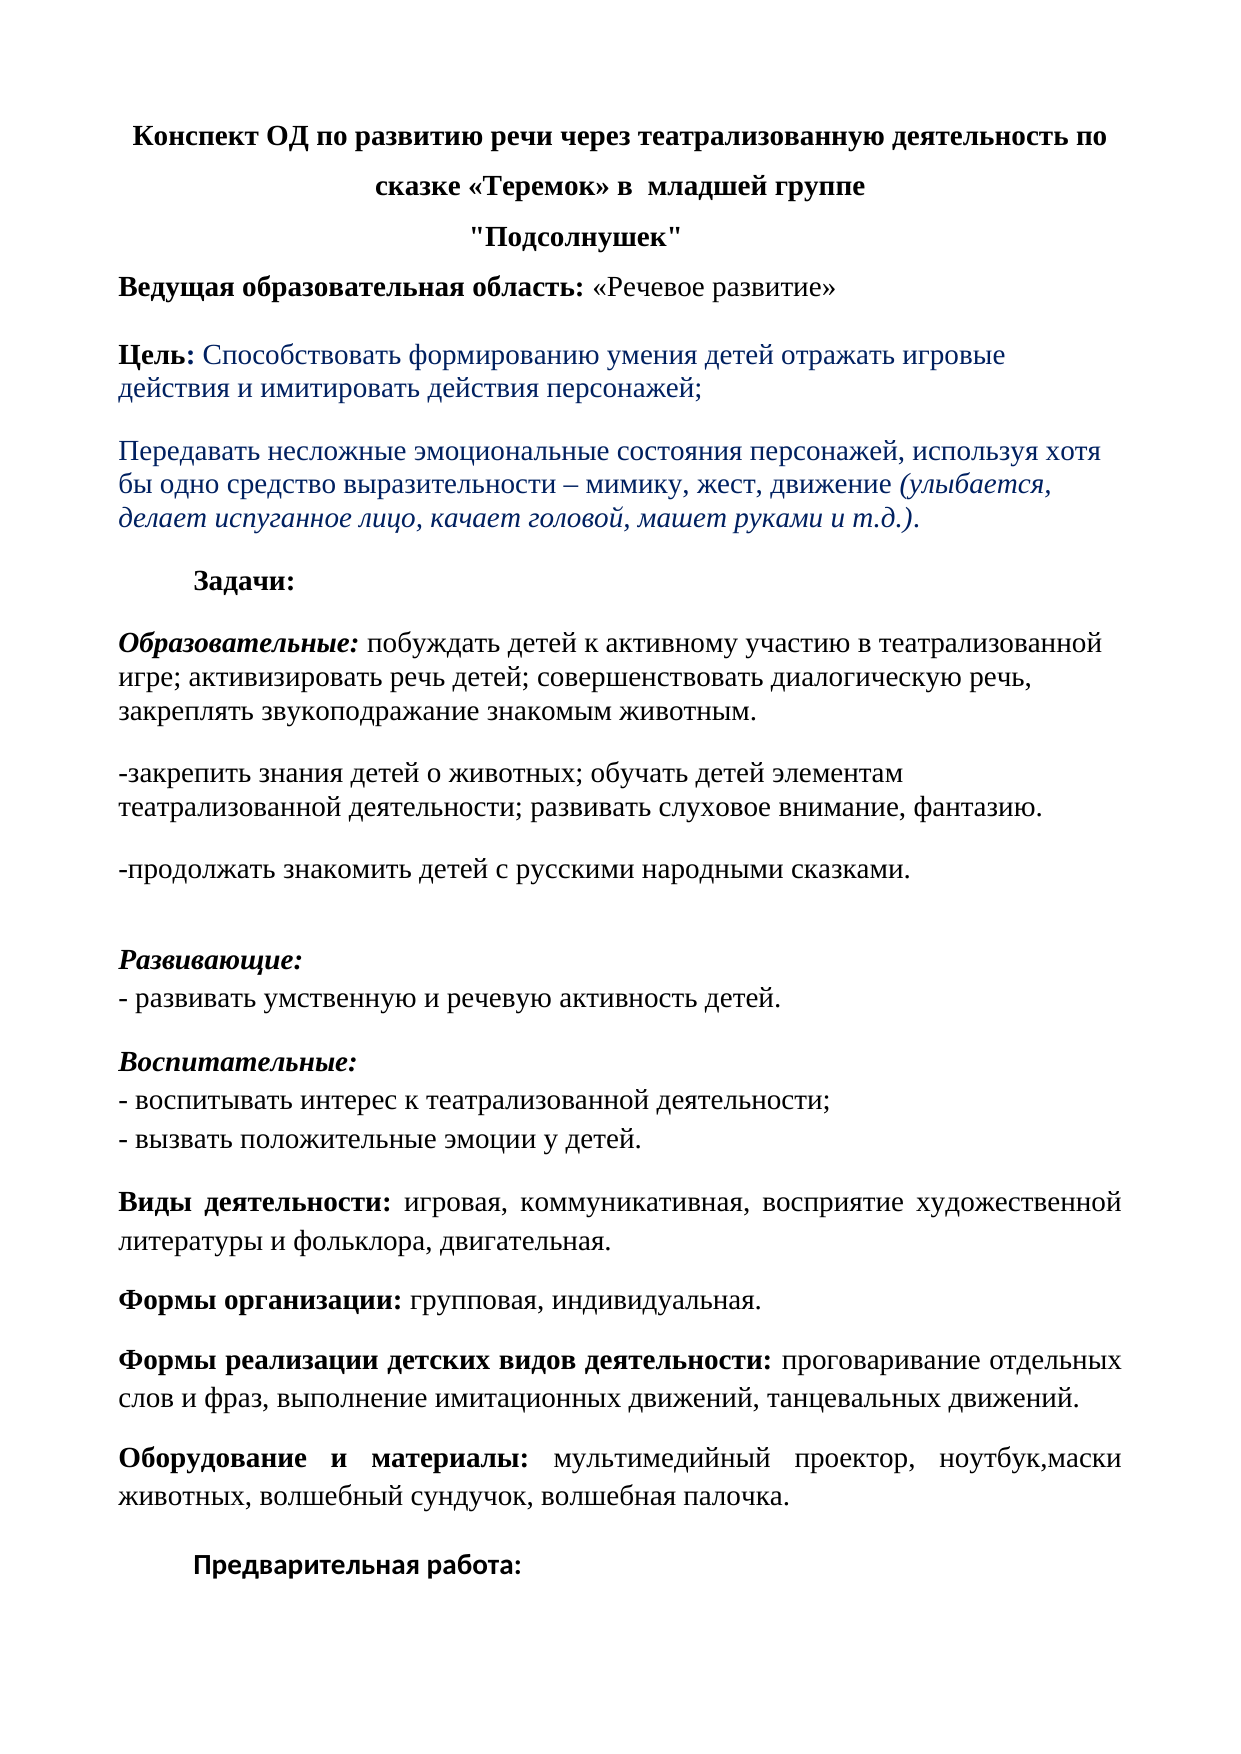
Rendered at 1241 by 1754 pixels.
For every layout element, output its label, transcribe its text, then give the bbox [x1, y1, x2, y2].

text Воспитательные: [118, 1044, 1122, 1077]
text Виды деятельности: игровая, коммуникативная, восприятие художественной литературы и фольклора, двигательная. [118, 1184, 1122, 1257]
text - развивать умственную и речевую активность детей. [118, 980, 1122, 1014]
text Цель: Способствовать формированию умения детей отражать игровые действия и имитировать действия персонажей; [118, 337, 1122, 404]
text Образовательные: побуждать детей к активному участию в театрализованной игре; активизировать речь детей; совершенствовать диалогическую речь, закреплять звукоподражание знакомым животным. [118, 626, 1122, 726]
text Формы организации: групповая, индивидуальная. [118, 1282, 1122, 1316]
text Передавать несложные эмоциональные состояния персонажей, используя хотя бы одно средство выразительности – мимику, жест, движение (улыбается, делает испуганное лицо, качает головой, машет руками и т.д.). [118, 433, 1122, 534]
text Развивающие: [118, 942, 1122, 975]
text - воспитывать интерес к театрализованной деятельности; [118, 1082, 1122, 1116]
text -закрепить знания детей о животных; обучать детей элементам театрализованной деятельности; развивать слуховое внимание, фантазию. [118, 755, 1122, 822]
text Оборудование и материалы: мультимедийный проектор, ноутбук,маски животных, волшебный сундучок, волшебная палочка. [118, 1440, 1122, 1512]
text Предварительная работа: [193, 1546, 1122, 1582]
text Ведущая образовательная область: «Речевое развитие» [118, 269, 1122, 303]
text "Подсолнушек" [29, 219, 1122, 252]
text Конспект ОД по развитию речи через театрализованную деятельность по сказке «Теремок» в младшей группе [118, 118, 1122, 202]
text -продолжать знакомить детей с русскими народными сказками. [118, 852, 1122, 885]
text Формы реализации детских видов деятельности: проговаривание отдельных слов и фраз, выполнение имитационных движений, танцевальных движений. [118, 1342, 1122, 1414]
text - вызвать положительные эмоции у детей. [118, 1121, 1122, 1154]
text Задачи: [193, 563, 1122, 596]
